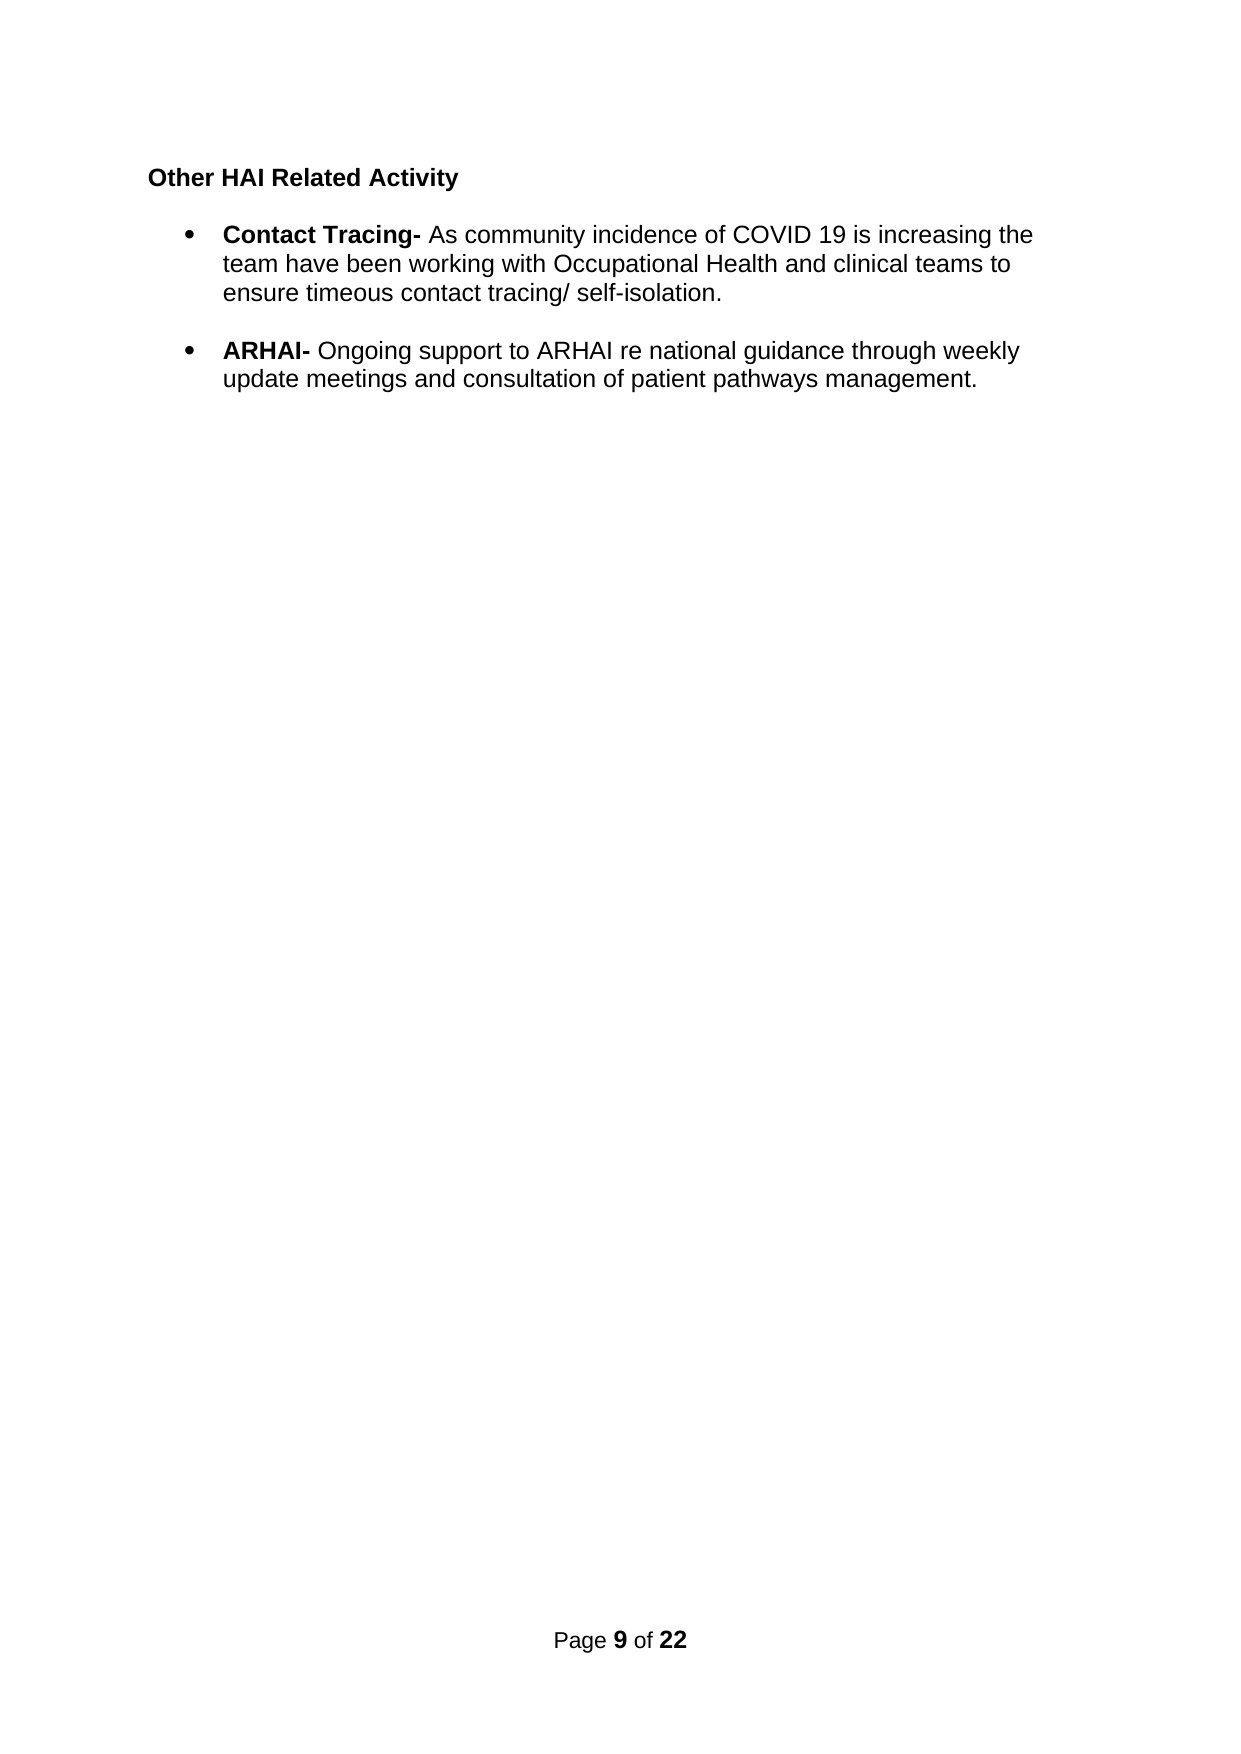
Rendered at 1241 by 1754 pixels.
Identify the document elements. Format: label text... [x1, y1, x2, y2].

list ARHAI- Ongoing support to ARHAI re national guidance through weekly update meetings and consultation of patient pathways management. [185, 336, 1092, 393]
list Contact Tracing- As community incidence of COVID 19 is increasing the team have been working with Occupational Health and clinical teams to ensure timeous contact tracing/ self-isolation. [185, 221, 1092, 307]
list Other HAI Related Activity [148, 163, 1092, 192]
